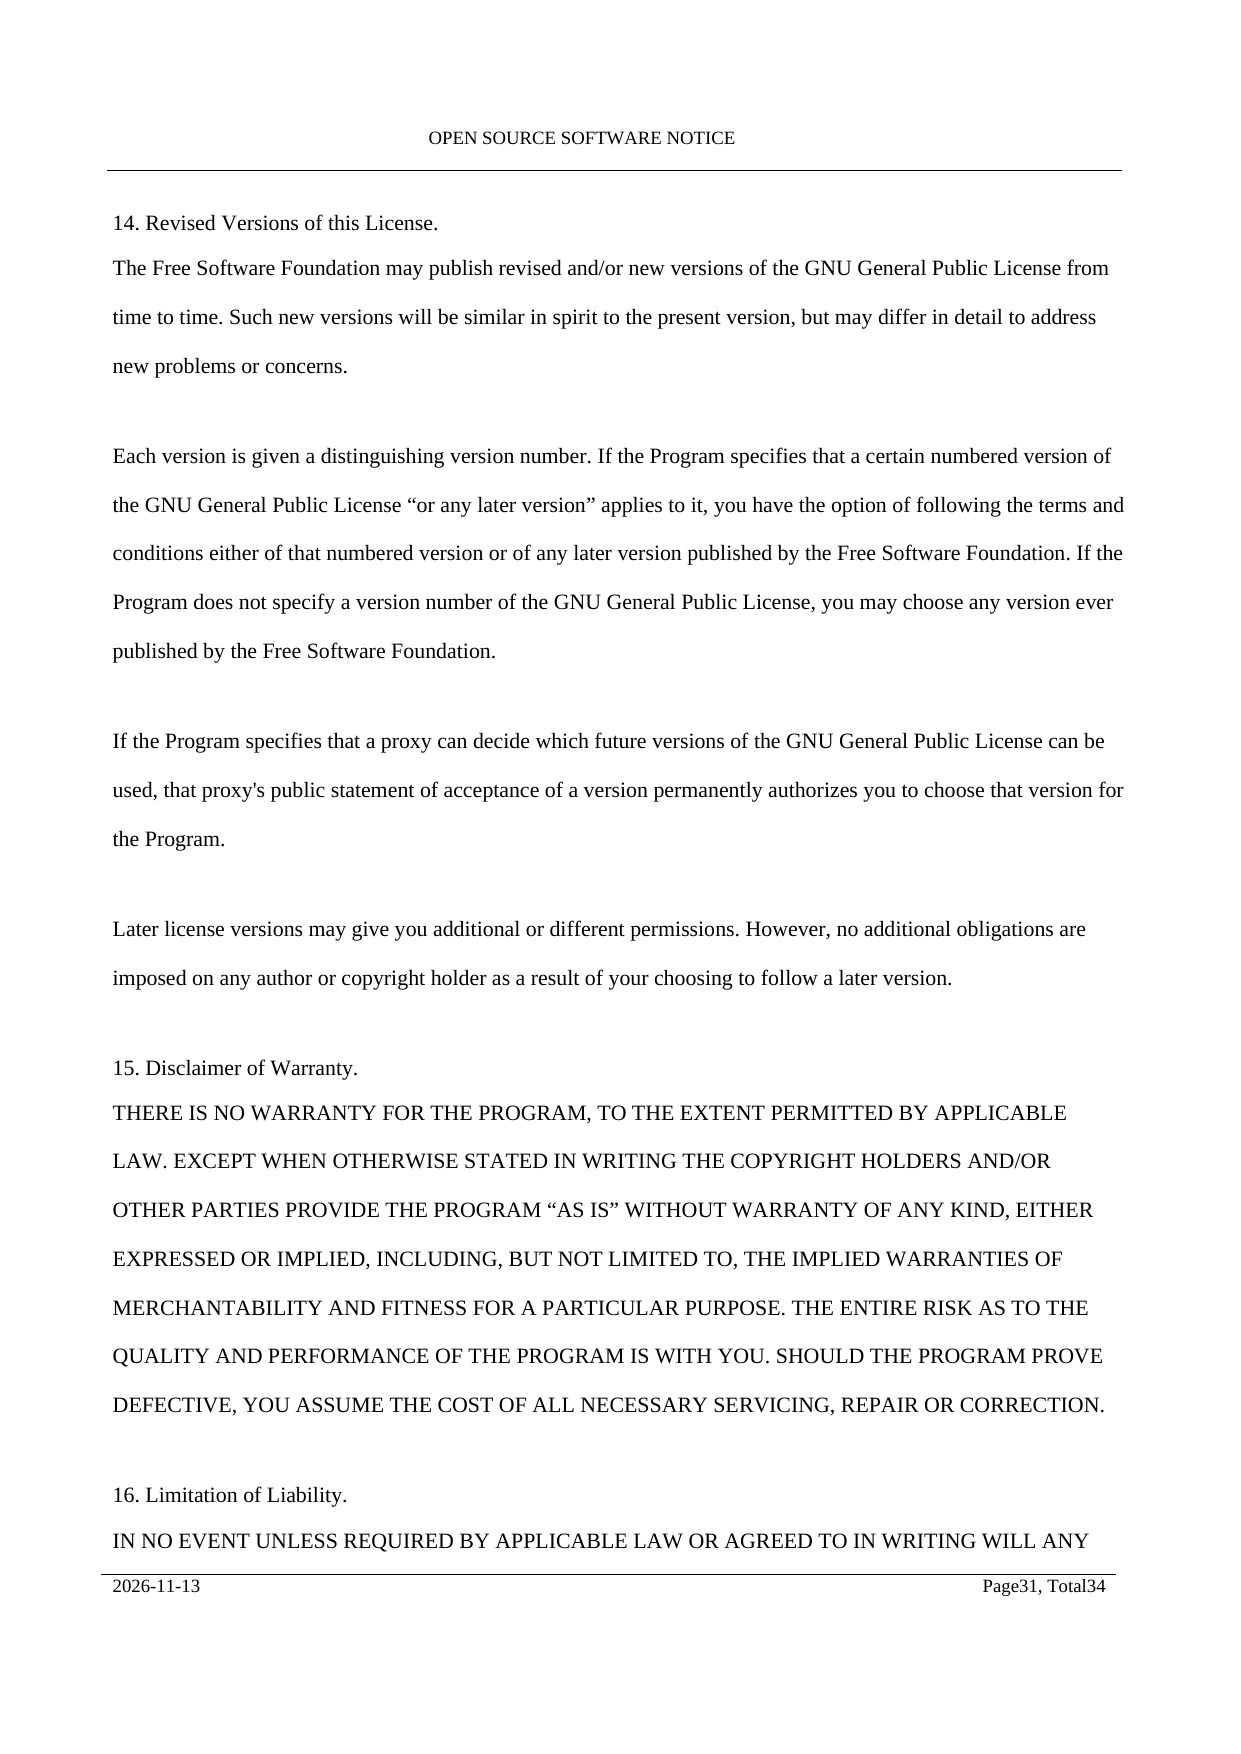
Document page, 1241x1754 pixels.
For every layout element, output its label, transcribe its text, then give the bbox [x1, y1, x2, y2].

text 15. Disclaimer of Warranty. [112, 1051, 1128, 1083]
text Each version is given a distinguishing version number. If the Program specifies that a certain numbered version of the GNU General Public License “or any later version” applies to it, you have the option of following the terms and conditions either of that numbered version or of any later version published by the Free Software Foundation. If the Program does not specify a version number of the GNU General Public License, you may choose any version ever published by the Free Software Foundation. [112, 439, 1128, 667]
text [112, 1524, 1128, 1556]
text Later license versions may give you additional or different permissions. However, no additional obligations are imposed on any author or copyright holder as a result of your choosing to follow a later version. [112, 912, 1128, 993]
text THERE IS NO WARRANTY FOR THE PROGRAM, TO THE EXTENT PERMITTED BY APPLICABLE LAW. EXCEPT WHEN OTHERWISE STATED IN WRITING THE COPYRIGHT HOLDERS AND/OR OTHER PARTIES PROVIDE THE PROGRAM “AS IS” WITHOUT WARRANTY OF ANY KIND, EITHER EXPRESSED OR IMPLIED, INCLUDING, BUT NOT LIMITED TO, THE IMPLIED WARRANTIES OF MERCHANTABILITY AND FITNESS FOR A PARTICULAR PURPOSE. THE ENTIRE RISK AS TO THE QUALITY AND PERFORMANCE OF THE PROGRAM IS WITH YOU. SHOULD THE PROGRAM PROVE DEFECTIVE, YOU ASSUME THE COST OF ALL NECESSARY SERVICING, REPAIR OR CORRECTION. [112, 1096, 1128, 1421]
text The Free Software Foundation may publish revised and/or new versions of the GNU General Public License from time to time. Such new versions will be similar in spirit to the present version, but may differ in detail to address new problems or concerns. [112, 251, 1128, 381]
text 16. Limitation of Liability. [112, 1479, 1128, 1511]
text If the Program specifies that a proxy can decide which future versions of the GNU General Public License can be used, that proxy's public statement of acceptance of a version permanently authorizes you to choose that version for the Program. [112, 724, 1128, 854]
text 14. Revised Versions of this License. [112, 206, 1128, 239]
